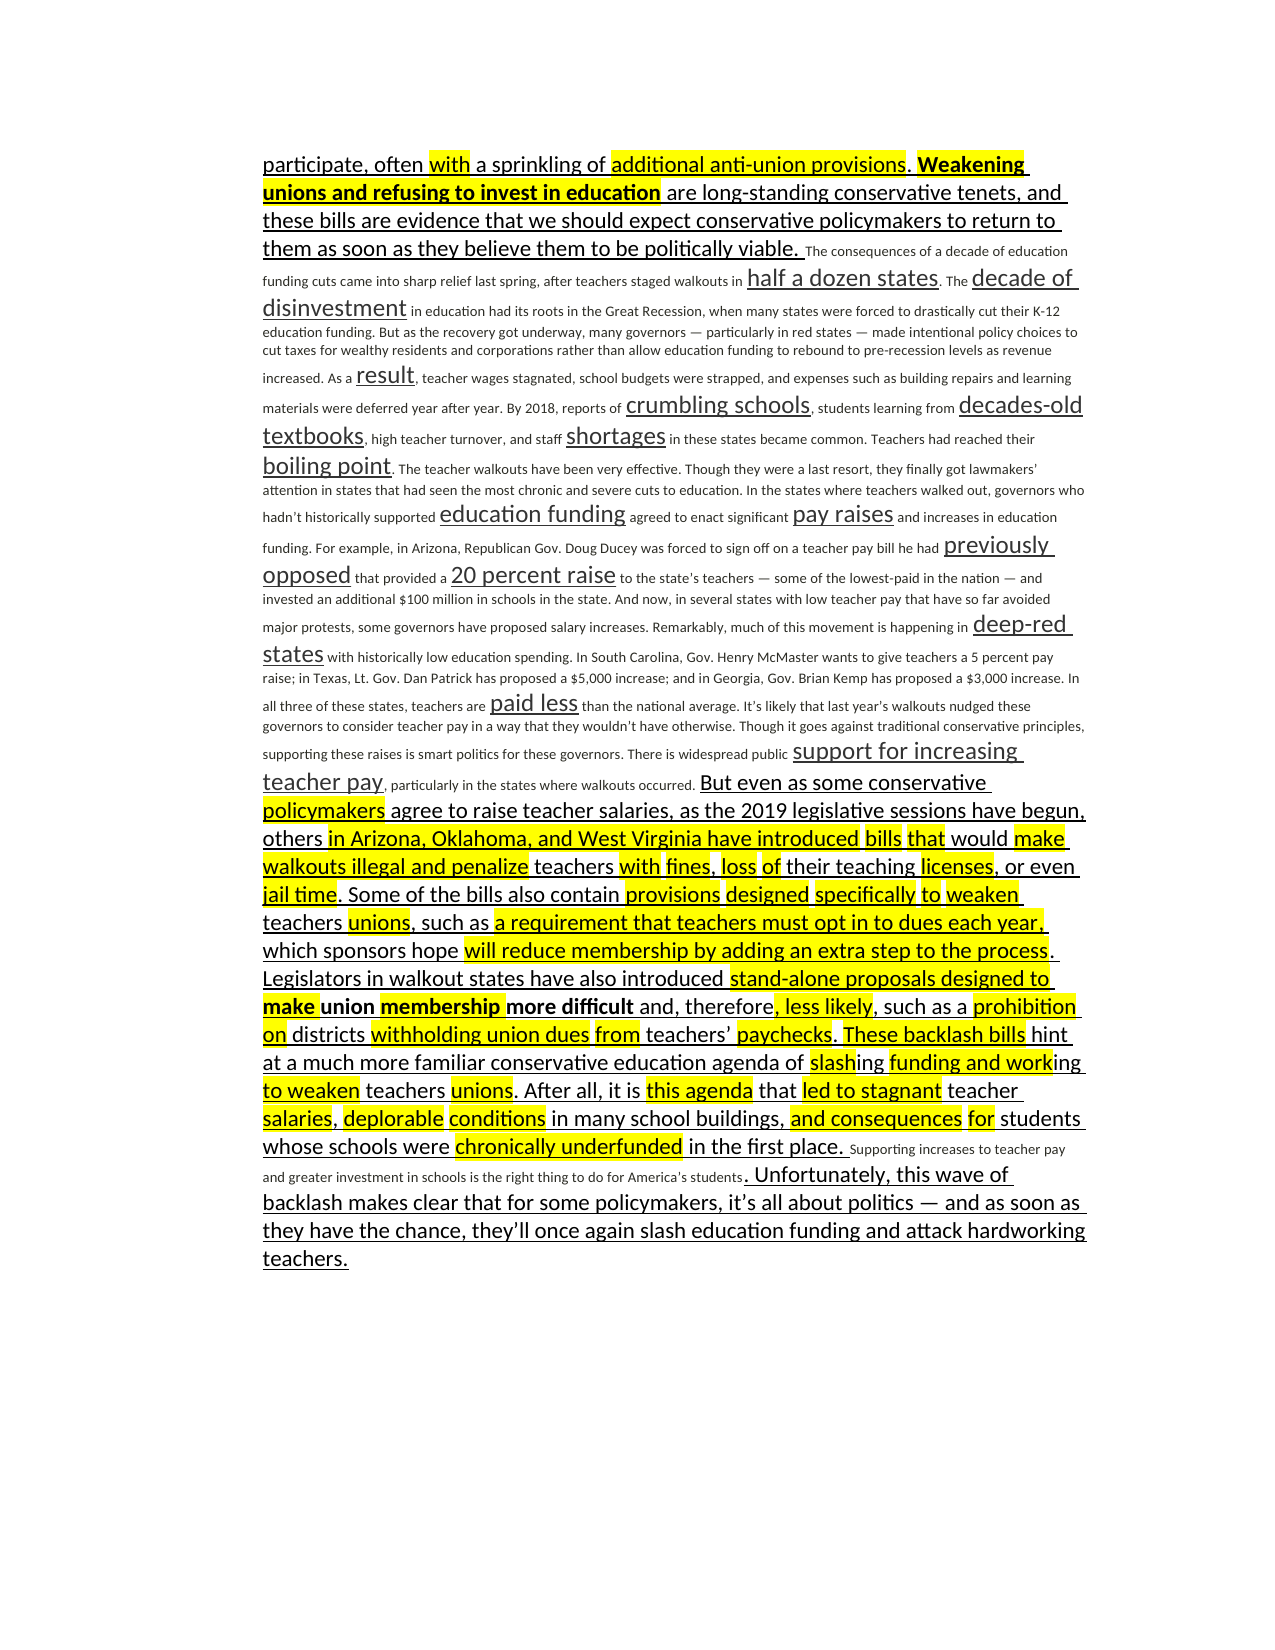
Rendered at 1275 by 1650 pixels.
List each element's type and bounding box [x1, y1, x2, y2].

text [262, 150, 1087, 1213]
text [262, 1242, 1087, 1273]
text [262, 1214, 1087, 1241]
